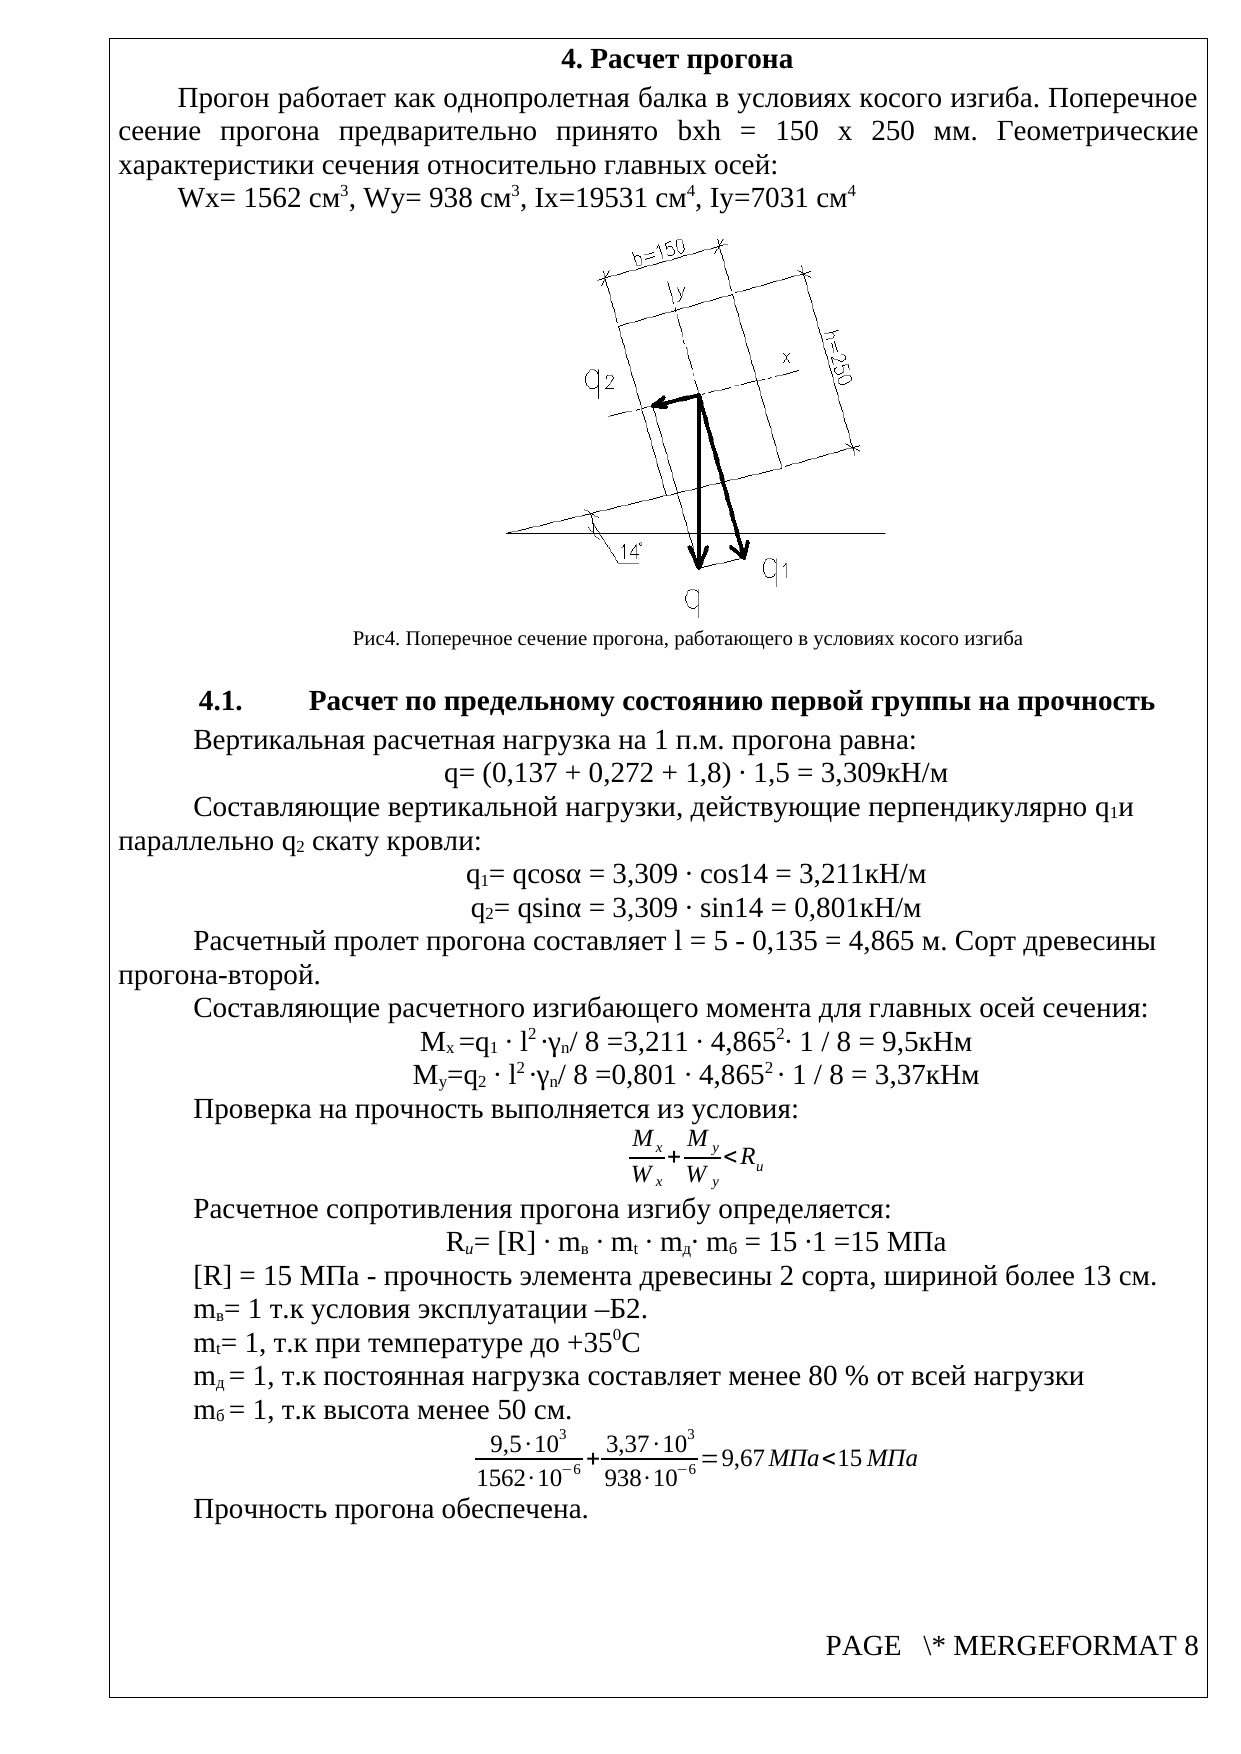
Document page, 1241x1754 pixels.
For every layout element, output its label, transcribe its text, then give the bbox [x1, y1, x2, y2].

list Rи= [R] ∙ mв ∙ mt ∙ mд∙ mб = 15 ∙1 =15 МПа [118, 1224, 1199, 1258]
text Прогон работает как однопролетная балка в условиях косого изгиба. Поперечное сеение прогона предварительно принято bxh = 150 х 250 мм. Геометрические характеристики сечения относительно главных осей: [118, 80, 1199, 181]
list Мy=q2 ∙ l2 ∙γn/ 8 =0,801 ∙ 4,8652 ∙ 1 / 8 = 3,37кНм [118, 1057, 1199, 1091]
list mt= 1, т.к при температуре до +350С [118, 1325, 1199, 1358]
text 4. Расчет прогона [156, 41, 1199, 75]
list Составляющие вертикальной нагрузки, действующие перпендикулярно q1и параллельно q2 скату кровли: [118, 789, 1199, 856]
text Рис4. Поперечное сечение прогона, работающего в условиях косого изгиба [118, 626, 1199, 650]
picture [475, 214, 901, 626]
list Прочность прогона обеспечена. [118, 1492, 1199, 1525]
list q= (0,137 + 0,272 + 1,8) ∙ 1,5 = 3,309кН/м [118, 756, 1199, 789]
list Мх =q1 ∙ l2 ∙γn/ 8 =3,211 ∙ 4,8652∙ 1 / 8 = 9,5кНм [118, 1024, 1199, 1057]
list Составляющие расчетного изгибающего момента для главных осей сечения: [118, 990, 1199, 1024]
list q2= qsinα = 3,309 ∙ sin14 = 0,801кН/м [118, 890, 1199, 923]
list Расчет по предельному состоянию первой группы на прочность [156, 683, 1199, 717]
list Проверка на прочность выполняется из условия: [118, 1091, 1199, 1124]
text Wx= 1562 cм3, Wy= 938 cм3, Ix=19531 cм4, Iy=7031 cм4 [118, 181, 1199, 214]
list Вертикальная расчетная нагрузка на 1 п.м. прогона равна: [118, 722, 1199, 756]
list [R] = 15 МПа - прочность элемента древесины 2 сорта, шириной более 13 см. [118, 1258, 1199, 1291]
list mб = 1, т.к высота менее 50 см. [118, 1392, 1199, 1426]
list q1= qcosα = 3,309 ∙ cos14 = 3,211кН/м [118, 856, 1199, 890]
list Расчетный пролет прогона составляет l = 5 - 0,135 = 4,865 м. Сорт древесины прогона-второй. [118, 923, 1199, 990]
list mв= 1 т.к условия эксплуатации –Б2. [118, 1291, 1199, 1325]
list mд = 1, т.к постоянная нагрузка составляет менее 80 % от всей нагрузки [118, 1358, 1199, 1392]
list Расчетное сопротивления прогона изгибу определяется: [118, 1191, 1199, 1224]
